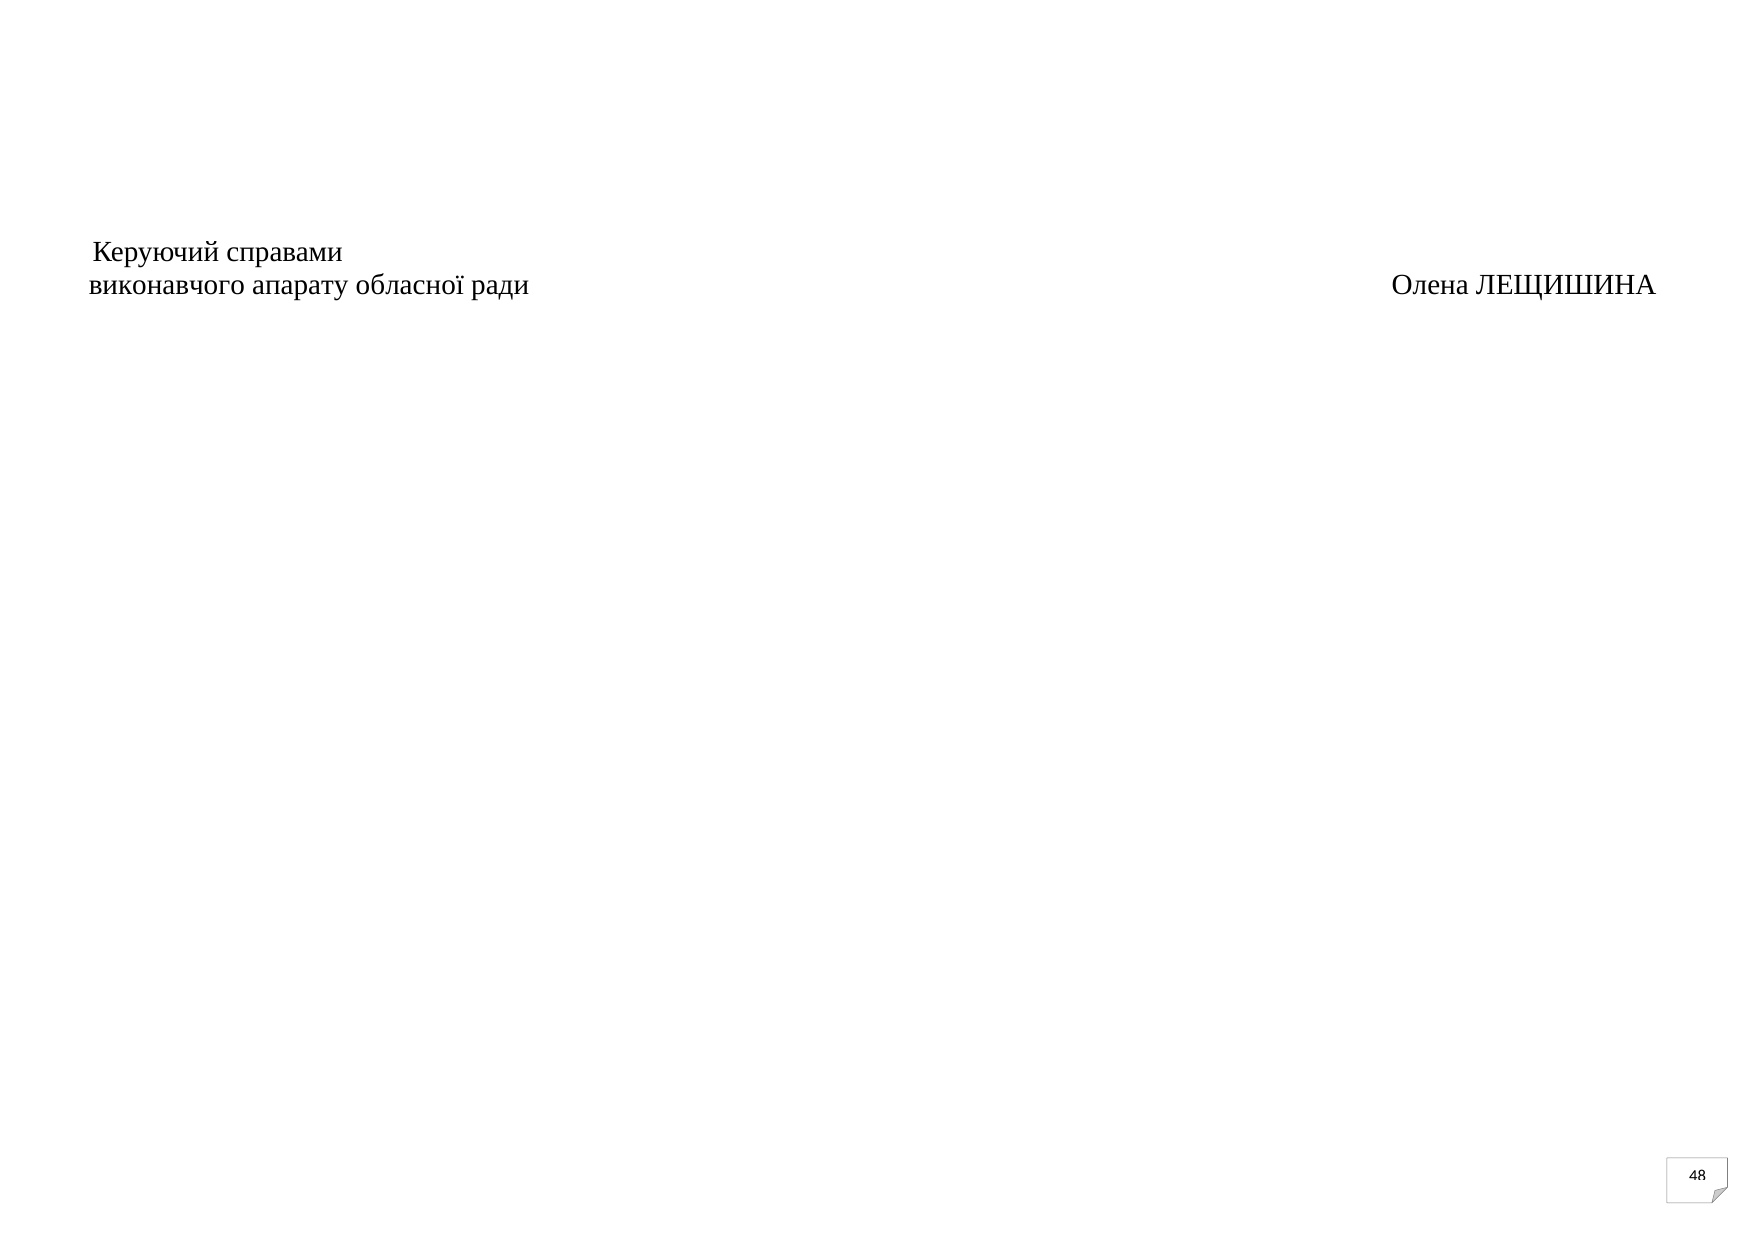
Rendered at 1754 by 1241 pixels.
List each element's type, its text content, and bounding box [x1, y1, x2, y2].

text Керуючий справами [88, 234, 1665, 267]
text виконавчого апарату обласної ради Олена ЛЕЩИШИНА [88, 267, 1665, 301]
